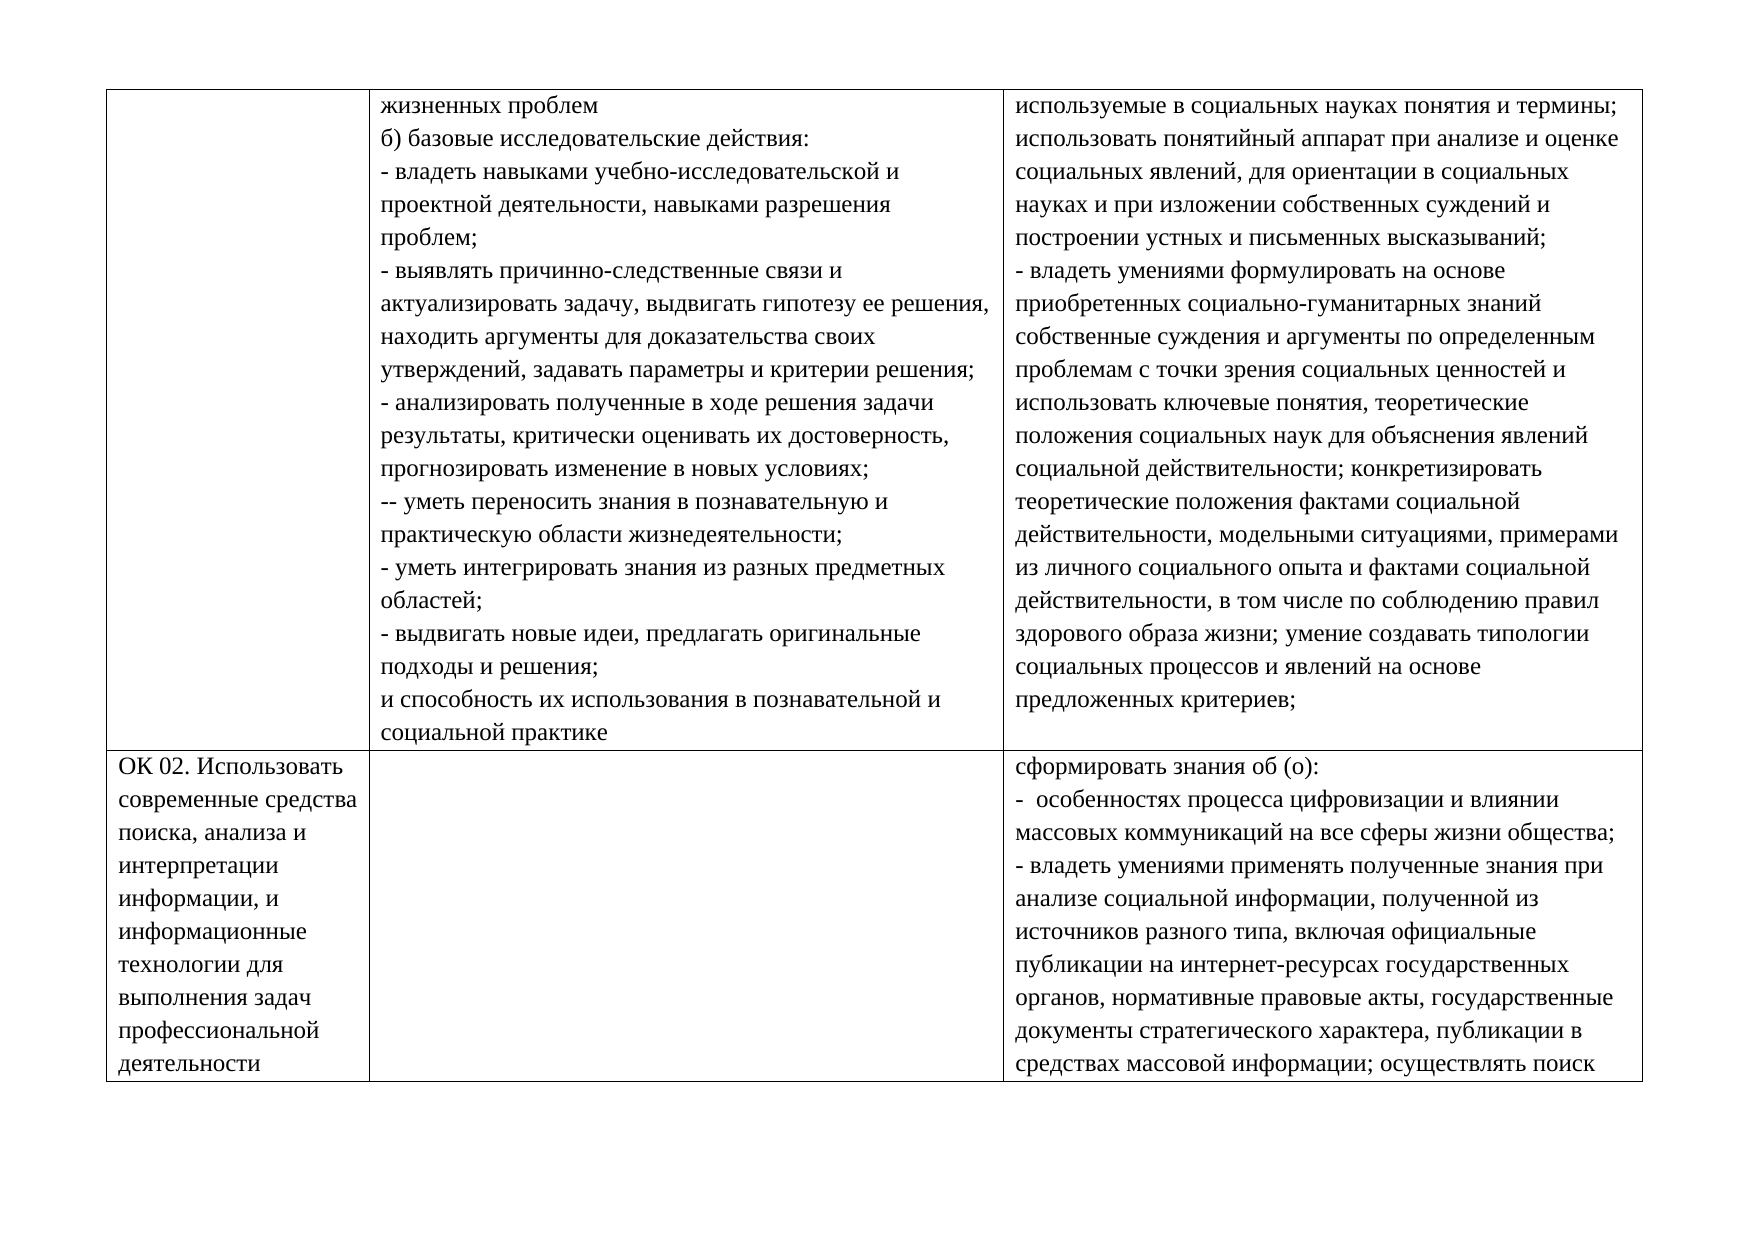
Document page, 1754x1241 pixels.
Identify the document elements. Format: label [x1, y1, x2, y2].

table_cell [107, 90, 369, 750]
table_cell [370, 751, 1003, 1081]
table_cell [1004, 90, 1642, 750]
table_cell [370, 90, 1003, 750]
table_cell [107, 751, 369, 1081]
table_cell [1004, 751, 1642, 1081]
